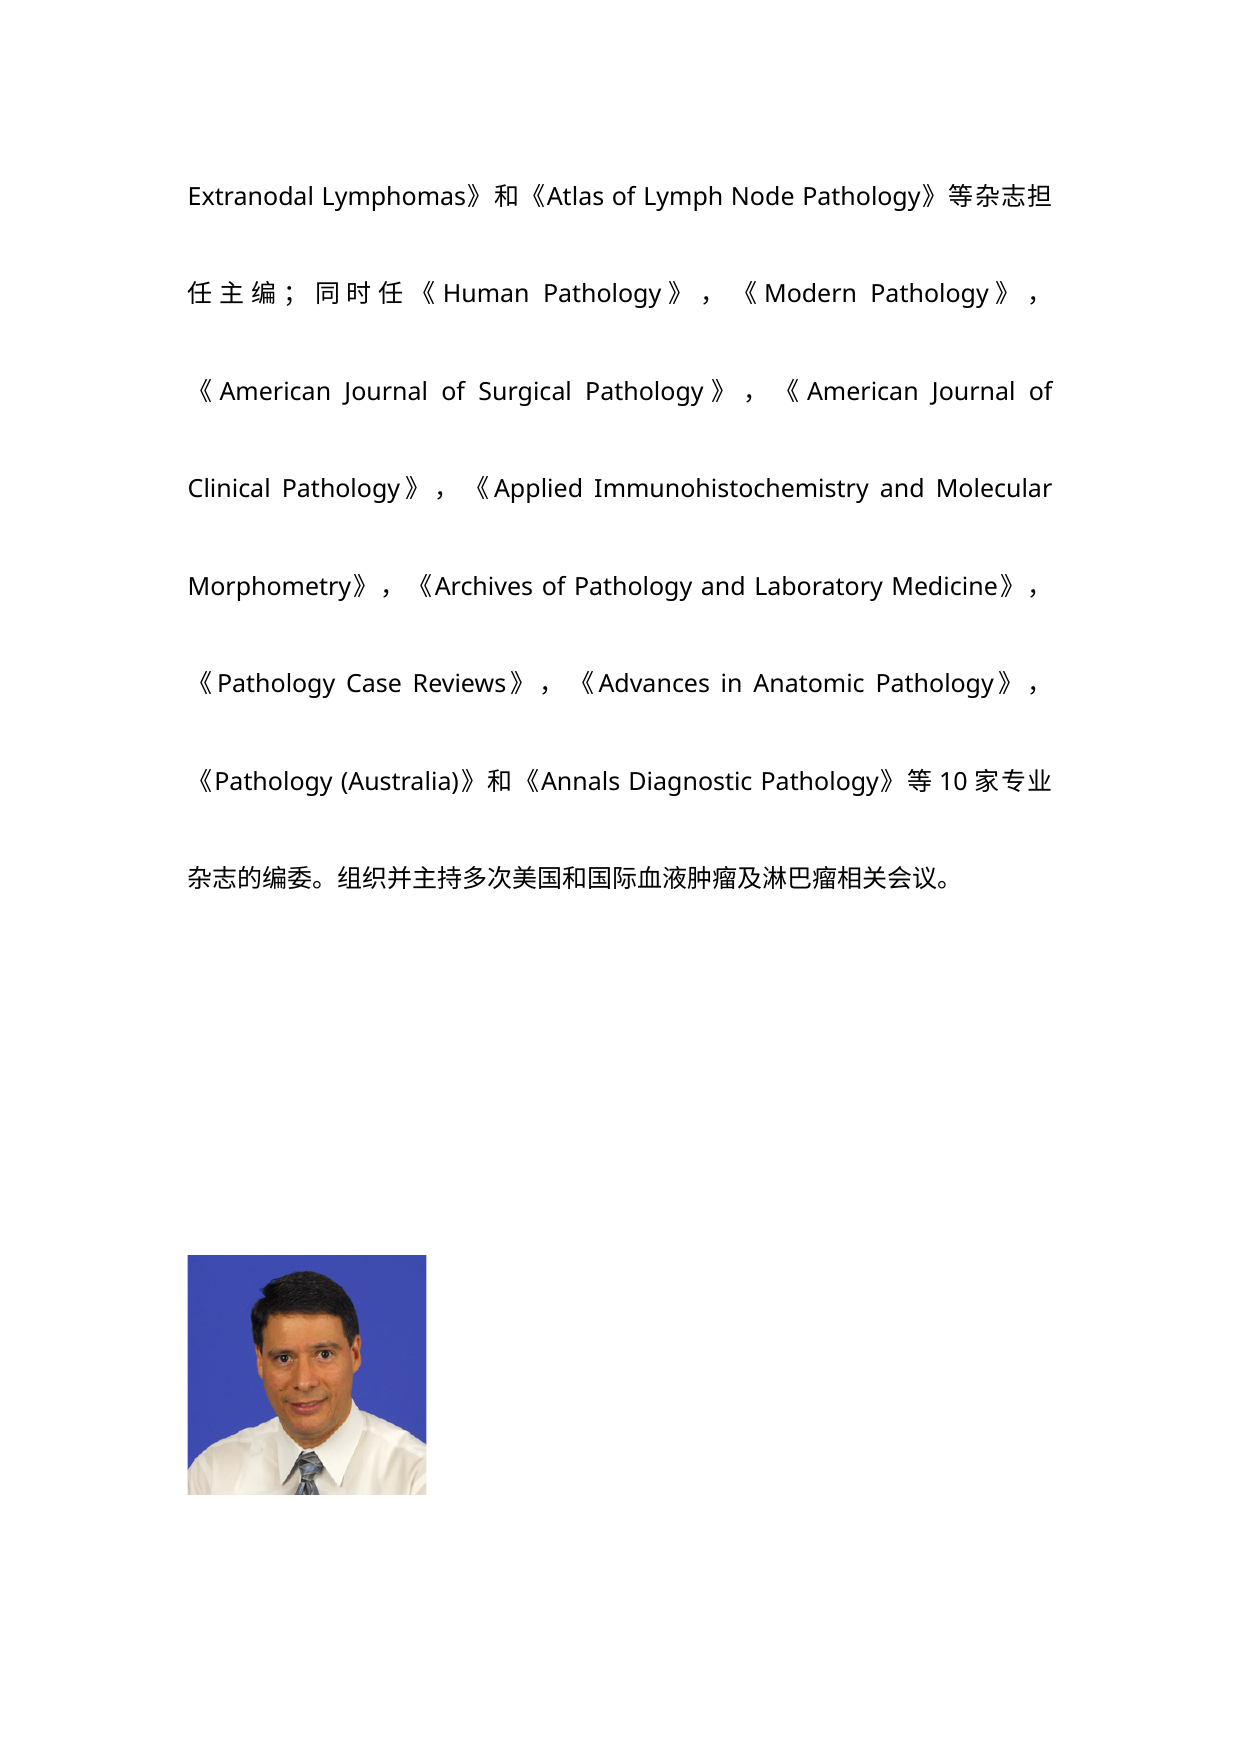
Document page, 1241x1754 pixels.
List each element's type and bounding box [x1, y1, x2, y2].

text [187, 162, 1053, 909]
picture [187, 1255, 427, 1495]
